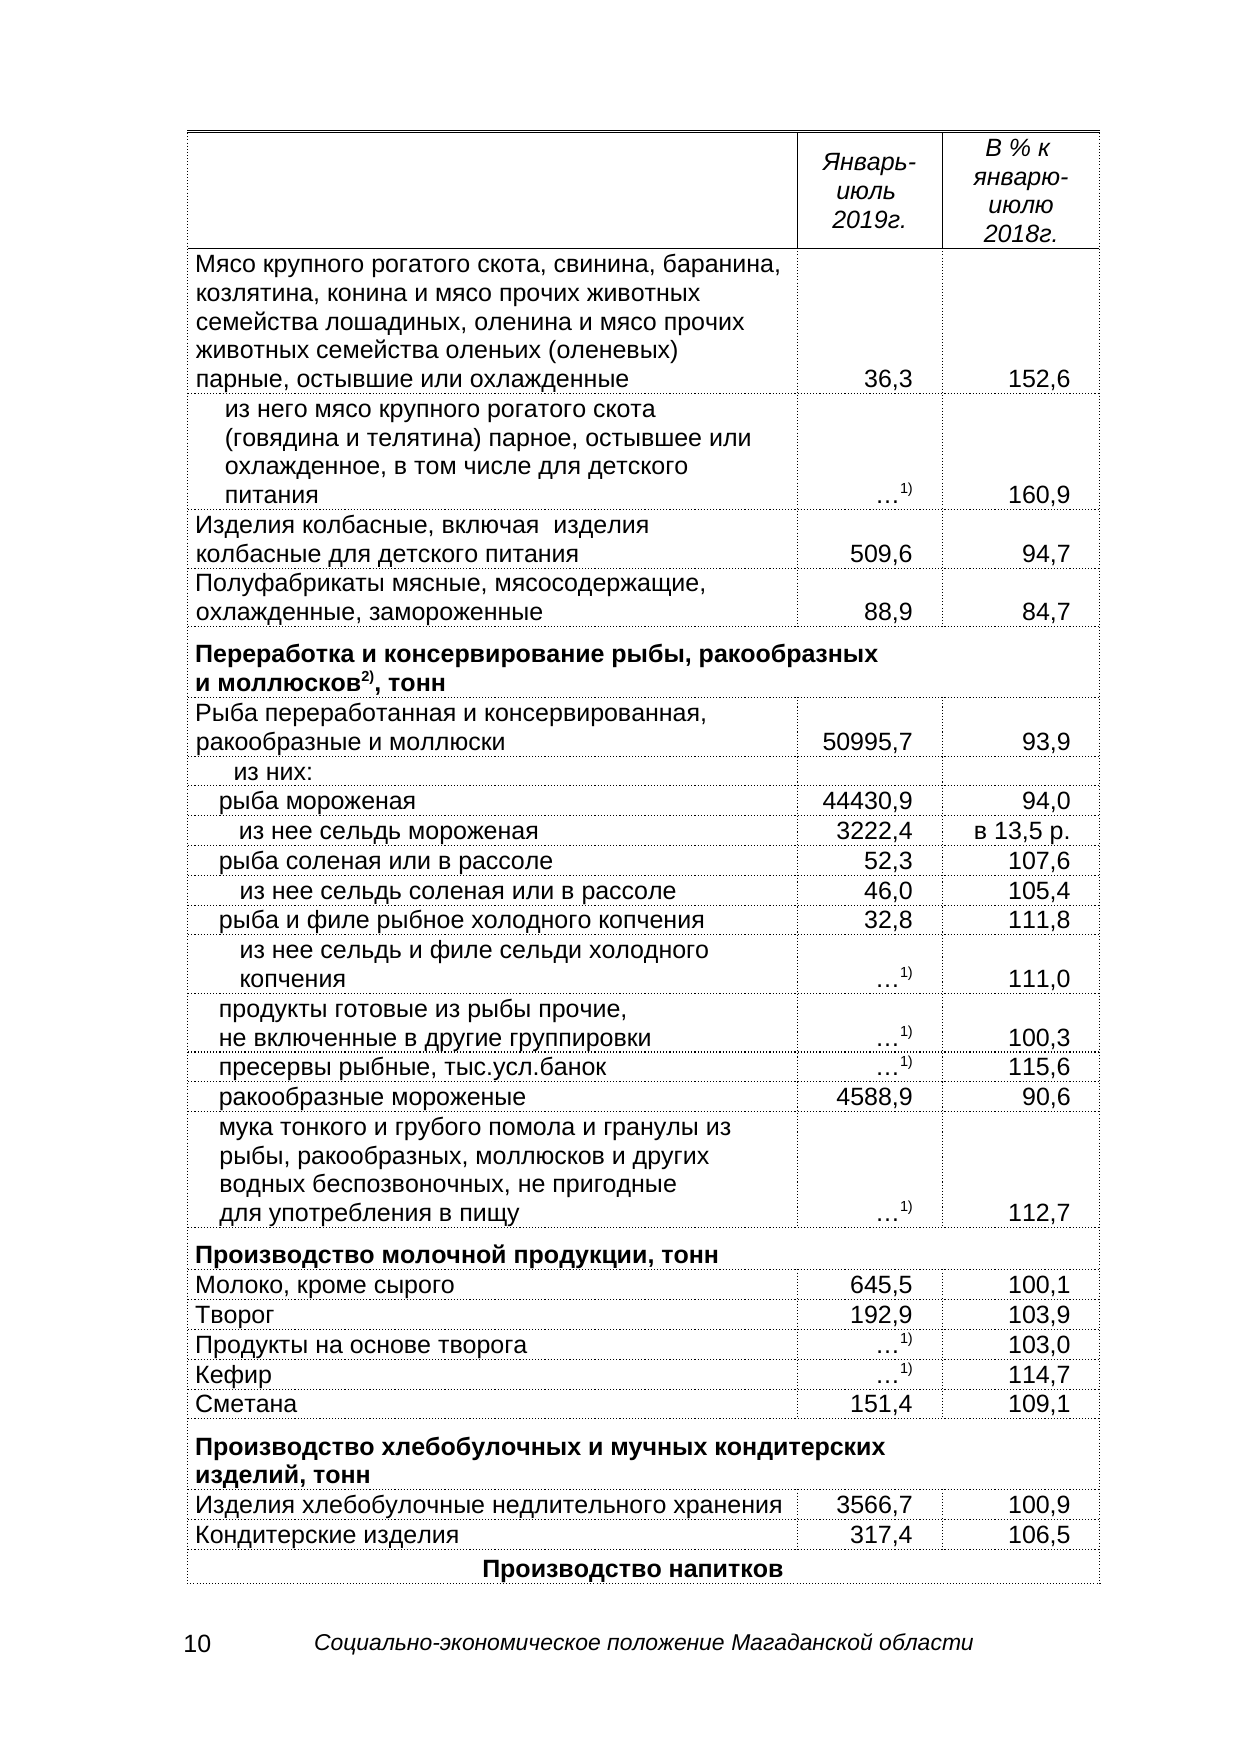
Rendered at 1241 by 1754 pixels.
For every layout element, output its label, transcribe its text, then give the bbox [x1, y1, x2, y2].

table_cell Полуфабрикаты мясные, мясосодержащие, охлажденные, замороженные [188, 568, 797, 626]
table_cell Рыба переработанная и консервированная, ракообразные и моллюски [188, 697, 797, 756]
table_cell …1) [797, 1111, 942, 1227]
table_cell …1) [797, 934, 942, 993]
table_cell 84,7 [942, 568, 1100, 626]
table_cell [942, 756, 1100, 785]
table_cell 109,1 [942, 1389, 1100, 1418]
table_cell 107,6 [942, 845, 1100, 875]
table_cell Кондитерские изделия [188, 1519, 797, 1549]
table_header [188, 133, 797, 248]
table_cell ракообразные мороженые [188, 1081, 797, 1111]
table_cell 115,6 [942, 1051, 1100, 1081]
table_cell 46,0 [797, 875, 942, 904]
table_cell 645,5 [797, 1269, 942, 1299]
table_header В % к январю-июлю 2018г. [943, 133, 1100, 248]
table_cell из нее сельдь соленая или в рассоле [188, 875, 797, 904]
table_cell из нее сельдь мороженая [188, 815, 797, 845]
table_cell пресервы рыбные, тыс.усл.банок [188, 1051, 797, 1081]
table_cell 93,9 [942, 697, 1100, 756]
table_cell 160,9 [942, 393, 1100, 509]
table_cell 100,1 [942, 1269, 1100, 1299]
table_cell из него мясо крупного рогатого скота (говядина и телятина) парное, остывшее или охлажденное, в том числе для детского питания [188, 393, 797, 509]
table_cell …1) [797, 393, 942, 509]
table_cell 3222,4 [797, 815, 942, 845]
table_cell из нее сельдь и филе сельди холодного копчения [188, 934, 797, 993]
table_cell 112,7 [942, 1111, 1100, 1227]
table_cell рыба мороженая [188, 785, 797, 815]
table_cell 103,0 [942, 1329, 1100, 1359]
table_cell Производство хлебобулочных и мучных кондитерских изделий, тонн [188, 1418, 1100, 1489]
table_cell 94,0 [942, 785, 1100, 815]
table_cell Молоко, кроме сырого [188, 1269, 797, 1299]
table_header Январь-июль 2019г. [798, 133, 942, 248]
table_cell 90,6 [942, 1081, 1100, 1111]
table_cell 3566,7 [797, 1489, 942, 1519]
table_cell 192,9 [797, 1299, 942, 1329]
table_cell 88,9 [797, 568, 942, 626]
table_cell Мясо крупного рогатого скота, свинина, баранина, козлятина, конина и мясо прочих животных семейства лошадиных, оленина и мясо прочих животных семейства оленьих (оленевых) парные, остывшие или охлажденные [188, 249, 797, 393]
table_cell 152,6 [942, 249, 1100, 393]
table_cell …1) [797, 993, 942, 1051]
table_cell 103,9 [942, 1299, 1100, 1329]
table_cell 100,3 [942, 993, 1100, 1051]
table_cell из них: [188, 756, 797, 785]
table_cell Творог [188, 1299, 797, 1329]
table_cell …1) [797, 1329, 942, 1359]
table_cell 100,9 [942, 1489, 1100, 1519]
table_cell 111,0 [942, 934, 1100, 993]
table_cell 32,8 [797, 905, 942, 934]
table_cell Сметана [188, 1389, 797, 1418]
table_cell Производство напитков [188, 1549, 1100, 1583]
table_cell Производство молочной продукции, тонн [188, 1227, 1100, 1269]
table_cell 114,7 [942, 1359, 1100, 1388]
table_cell 111,8 [942, 905, 1100, 934]
table_cell [797, 756, 942, 785]
table_cell 94,7 [942, 509, 1100, 567]
table_cell 105,4 [942, 875, 1100, 904]
table_cell …1) [797, 1051, 942, 1081]
table_cell продукты готовые из рыбы прочие, не включенные в другие группировки [188, 993, 797, 1051]
table_cell рыба и филе рыбное холодного копчения [188, 905, 797, 934]
table_cell 151,4 [797, 1389, 942, 1418]
table_cell Продукты на основе творога [188, 1329, 797, 1359]
table_cell Кефир [188, 1359, 797, 1388]
table_cell Изделия колбасные, включая изделия колбасные для детского питания [188, 509, 797, 567]
table_cell 52,3 [797, 845, 942, 875]
table_cell …1) [797, 1359, 942, 1388]
table_cell 317,4 [797, 1519, 942, 1549]
table_cell 4588,9 [797, 1081, 942, 1111]
table_cell рыба соленая или в рассоле [188, 845, 797, 875]
table_cell в 13,5 р. [942, 815, 1100, 845]
table_cell 44430,9 [797, 785, 942, 815]
table_cell Переработка и консервирование рыбы, ракообразных и моллюсков2), тонн [188, 626, 1100, 697]
table_cell 106,5 [942, 1519, 1100, 1549]
table_cell 50995,7 [797, 697, 942, 756]
table_cell мука тонкого и грубого помола и гранулы из рыбы, ракообразных, моллюсков и других водных беспозвоночных, не пригодные для употребления в пищу [188, 1111, 797, 1227]
table_cell 36,3 [797, 249, 942, 393]
table_cell 509,6 [797, 509, 942, 567]
table_cell Изделия хлебобулочные недлительного хранения [188, 1489, 797, 1519]
